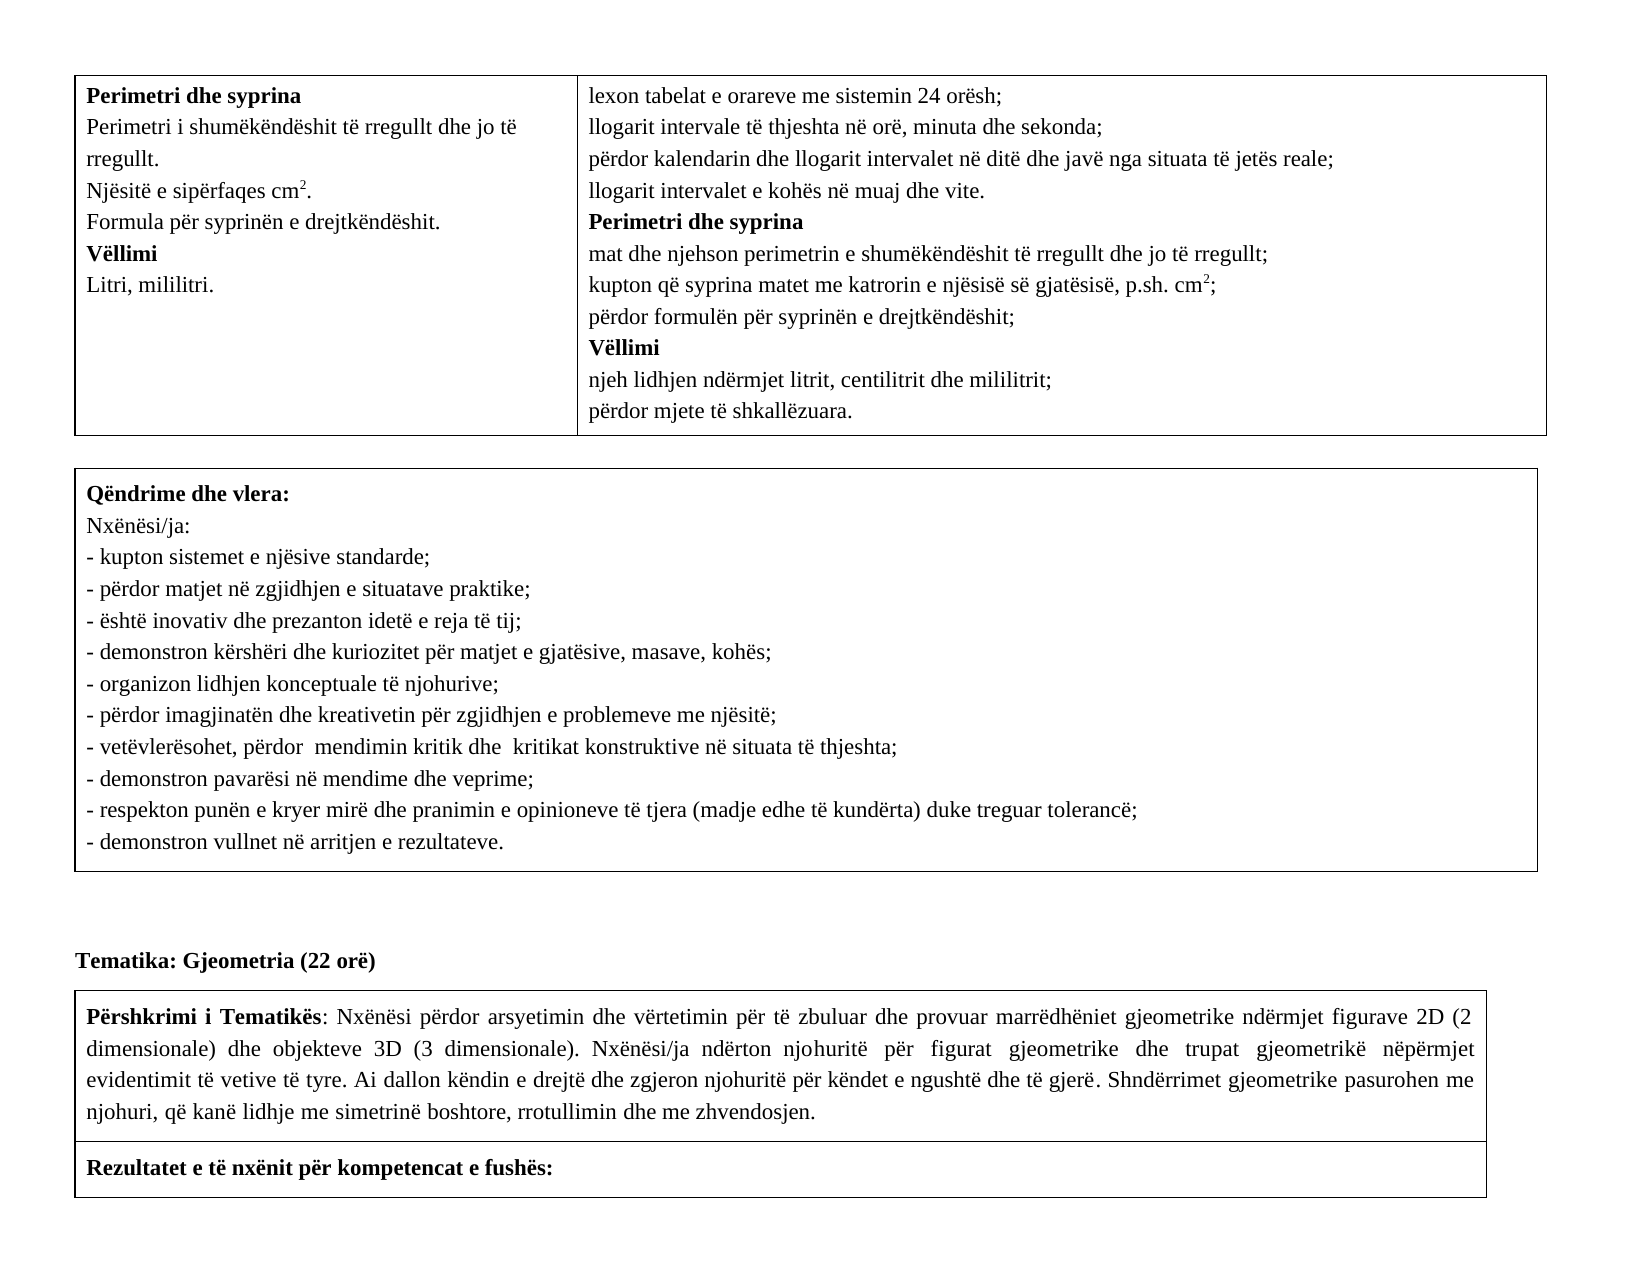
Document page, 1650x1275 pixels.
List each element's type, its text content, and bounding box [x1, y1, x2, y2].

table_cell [76, 1142, 1486, 1197]
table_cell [578, 76, 1546, 435]
text Tematika: Gjeometria (22 orë) [75, 947, 1575, 973]
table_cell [76, 76, 577, 435]
table_header Qëndrime dhe vlera: Nxënësi/ja: - kupton sistemet e njësive standarde; - përdor matjet në zgjidhjen e situatave praktike; - është inovativ dhe prezanton idetë e reja të tij; - demonstron kërshëri dhe kuriozitet për matjet e gjatësive, masave, kohës; - organizon lidhjen konceptuale të njohurive; - përdor imagjinatën dhe kreativetin për zgjidhjen e problemeve me njësitë; - vetëvlerësohet, përdor mendimin kritik dhe kritikat konstruktive në situata të thjeshta; - demonstron pavarësi në mendime dhe veprime; - respekton punën e kryer mirë dhe pranimin e opinioneve të tjera (madje edhe të kundërta) duke treguar tolerancë; - demonstron vullnet në arritjen e rezultateve. [76, 469, 1537, 871]
table_header Përshkrimi i Tematikës: Nxënësi përdor arsyetimin dhe vërtetimin për të zbuluar dhe provuar marrëdhëniet gjeometrike ndërmjet figurave 2D (2 dimensionale) dhe objekteve 3D (3 dimensionale). Nxënësi/ja ndërton njohuritë për figurat gjeometrike dhe trupat gjeometrikë nëpërmjet evidentimit të vetive të tyre. Ai dallon këndin e drejtë dhe zgjeron njohuritë për këndet e ngushtë dhe të gjerë. Shndërrimet gjeometrike pasurohen me njohuri, që kanë lidhje me simetrinë boshtore, rrotullimin dhe me zhvendosjen. [76, 991, 1486, 1141]
